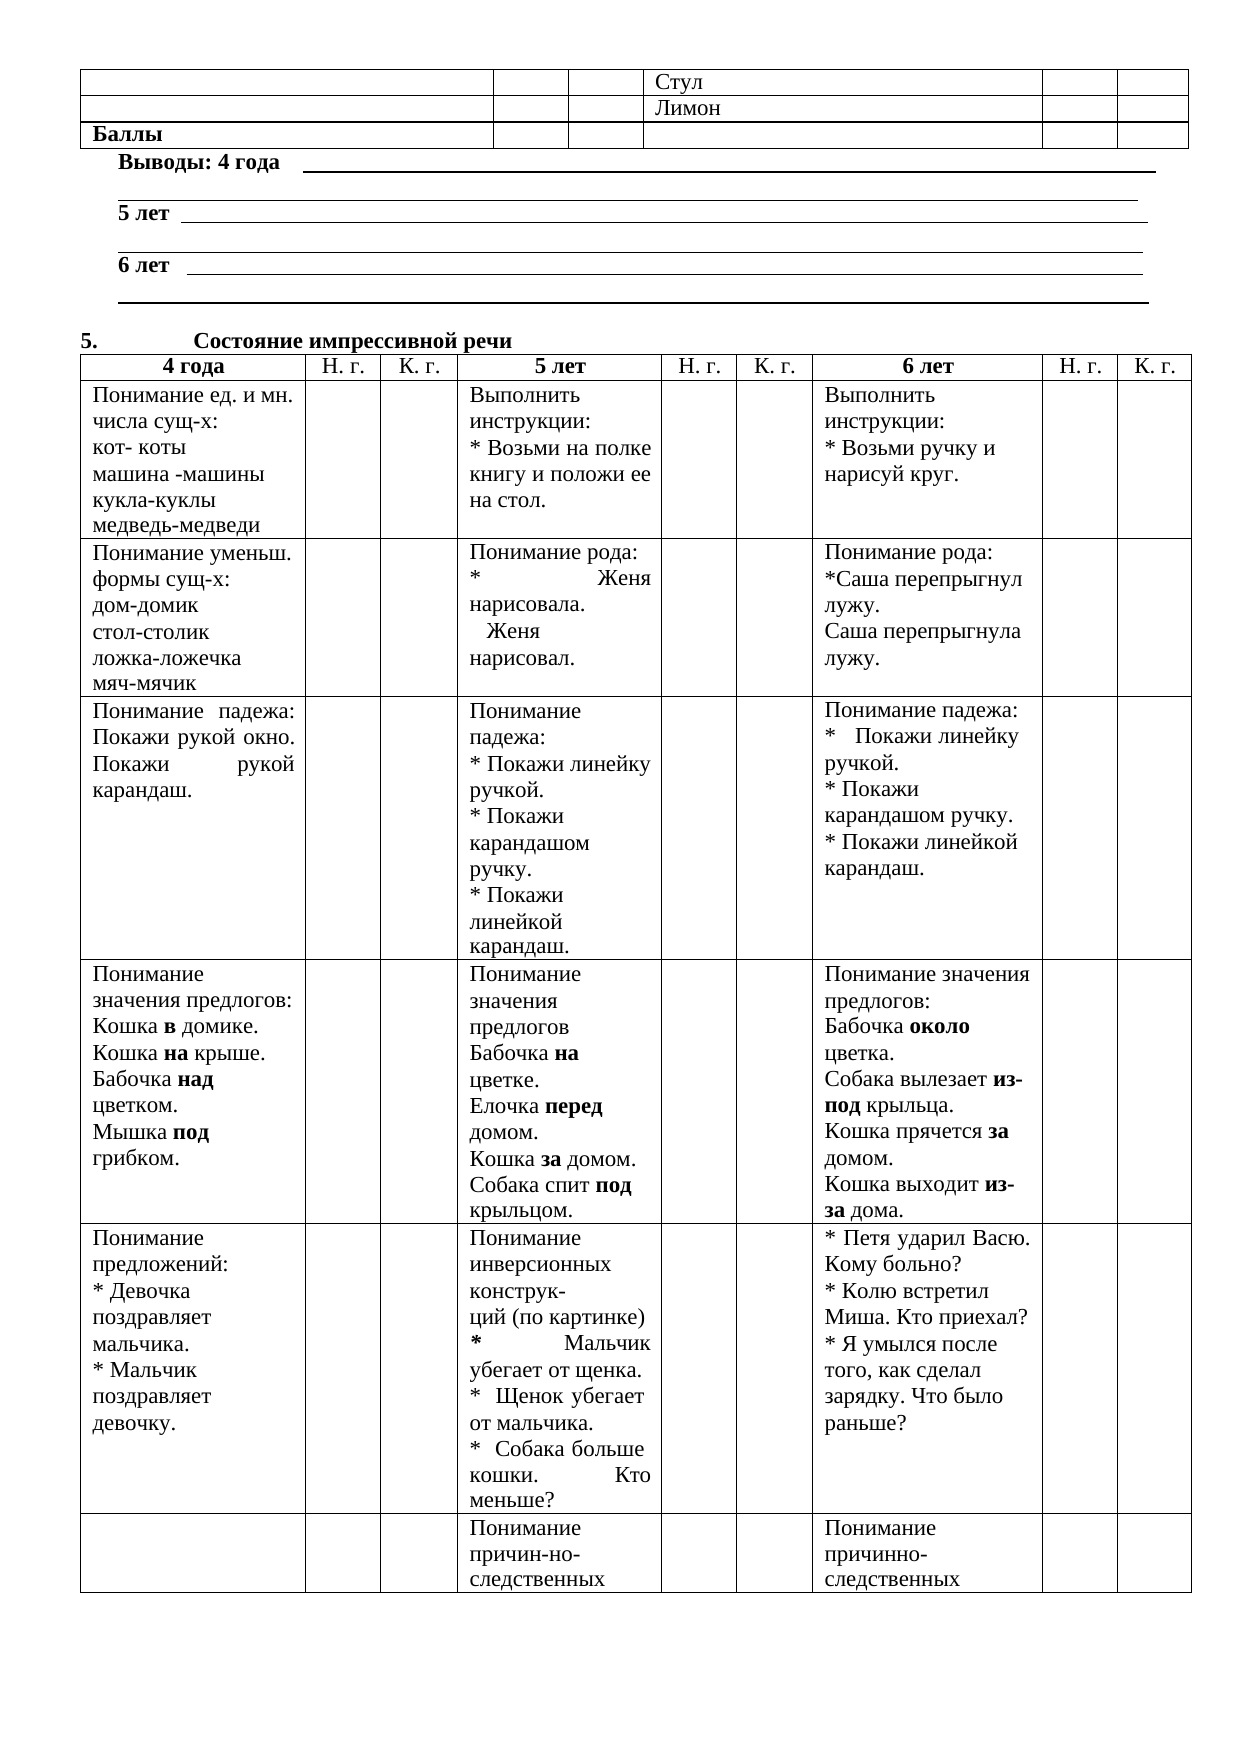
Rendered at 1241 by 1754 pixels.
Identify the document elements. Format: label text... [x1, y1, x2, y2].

table_cell Понимание ед. и мн. числа сущ-х: кот- коты машина -машины кукла-куклы медведь-медведи [81, 381, 305, 538]
table_cell Понимание значения предлогов: Кошка в домике. Кошка на крыше. Бабочка над цветком. Мышка под грибком. [81, 960, 305, 1223]
table_header К. г. [1118, 355, 1191, 380]
table_cell Понимание рода: *Саша перепрыгнул лужу. Саша перепрыгнула лужу. [813, 539, 1042, 696]
table_header Н. г. [306, 355, 380, 380]
table_cell Баллы [81, 123, 493, 148]
table_cell [662, 960, 736, 1223]
table_header [494, 70, 568, 95]
table_cell Понимание инверсионных конструк- ций (по картинке) * Мальчик убегает от щенка. Щенок убегает от мальчика. Собака больше кошки. Кто меньше? [458, 1224, 661, 1513]
table_cell [306, 1514, 380, 1592]
table_cell [1043, 697, 1117, 959]
table_cell Понимание падежа: Покажи линейку ручкой. Покажи карандашом ручку. Покажи линейкой карандаш. [813, 697, 1042, 959]
table_cell Понимание значения предлогов: Бабочка около цветка. Собака вылезает из- под крыльца. Кошка прячется за домом. Кошка выходит из- за дома. [813, 960, 1042, 1223]
table_cell Понимание причинно- следственных [813, 1514, 1042, 1592]
table_cell [306, 697, 380, 959]
table_cell [569, 123, 643, 148]
table_cell Понимание падежа: Покажи рукой окно. Покажи рукой карандаш. [81, 697, 305, 959]
table_cell [81, 96, 493, 121]
table_cell [737, 1224, 812, 1513]
table_cell [1043, 960, 1117, 1223]
table_cell [1118, 539, 1191, 696]
table_cell [1043, 1514, 1117, 1592]
table_cell [381, 697, 457, 959]
table_cell [737, 539, 812, 696]
table_header Н. г. [662, 355, 736, 380]
table_header [569, 70, 643, 95]
table_cell Петя ударил Васю. Кому больно? Колю встретил Миша. Кто приехал? Я умылся после того, как сделал зарядку. Что было раньше? [813, 1224, 1042, 1513]
table_header [1043, 70, 1117, 95]
list лет [118, 248, 1217, 277]
table_cell [1118, 960, 1191, 1223]
table_cell Понимание уменьш. формы сущ-х: дом-домик стол-столик ложка-ложечка мяч-мячик [81, 539, 305, 696]
table_cell [1043, 1224, 1117, 1513]
table_cell [662, 381, 736, 538]
table_cell [306, 381, 380, 538]
table_cell [1118, 697, 1191, 959]
table_cell [381, 960, 457, 1223]
table_cell [737, 1514, 812, 1592]
table_cell [381, 539, 457, 696]
table_cell [494, 123, 568, 148]
table_header К. г. [737, 355, 812, 380]
table_cell Понимание значения предлогов Бабочка на цветке. Елочка перед домом. Кошка за домом. Собака спит под крыльцом. [458, 960, 661, 1223]
text Выводы: 4 года [118, 149, 1217, 175]
table_cell [662, 539, 736, 696]
table_header 4 года [81, 355, 305, 380]
table_cell [381, 1224, 457, 1513]
table_cell [737, 960, 812, 1223]
table_header К. г. [381, 355, 457, 380]
table_header [1118, 70, 1188, 95]
table_cell [737, 381, 812, 538]
table_cell [1118, 96, 1188, 121]
table_cell Понимание падежа: Покажи линейку ручкой. Покажи карандашом ручку. Покажи линейкой карандаш. [458, 697, 661, 959]
table_cell [662, 1224, 736, 1513]
table_cell [662, 697, 736, 959]
table_cell [662, 1514, 736, 1592]
table_cell Понимание рода: * Женя нарисовала. Женя нарисовал. [458, 539, 661, 696]
table_cell [1043, 539, 1117, 696]
table_cell Лимон [644, 96, 1042, 121]
table_header [81, 70, 493, 95]
table_cell [1118, 123, 1188, 148]
table_cell [381, 1514, 457, 1592]
table_cell [569, 96, 643, 121]
table_header Стул [644, 70, 1042, 95]
table_header 5 лет [458, 355, 661, 380]
table_cell [306, 1224, 380, 1513]
table_cell [306, 539, 380, 696]
list лет [118, 196, 1217, 225]
table_cell [1118, 381, 1191, 538]
table_header Н. г. [1043, 355, 1117, 380]
table_cell [1043, 381, 1117, 538]
table_cell [81, 1514, 305, 1592]
table_cell [494, 96, 568, 121]
list Состояние импрессивной речи [80, 327, 1217, 353]
table_header 6 лет [813, 355, 1042, 380]
table_cell [644, 123, 1042, 148]
table_cell [1118, 1224, 1191, 1513]
table_cell [1118, 1514, 1191, 1592]
table_cell Понимание причин-но- следственных [458, 1514, 661, 1592]
table_cell Выполнить инструкции: * Возьми ручку и нарисуй круг. [813, 381, 1042, 538]
table_cell [1043, 123, 1117, 148]
table_cell Понимание предложений: Девочка поздравляет мальчика. Мальчик поздравляет девочку. [81, 1224, 305, 1513]
table_cell [737, 697, 812, 959]
table_cell [1043, 96, 1117, 121]
table_cell [306, 960, 380, 1223]
table_cell [381, 381, 457, 538]
table_cell Выполнить инструкции: * Возьми на полке книгу и положи ее на стол. [458, 381, 661, 538]
